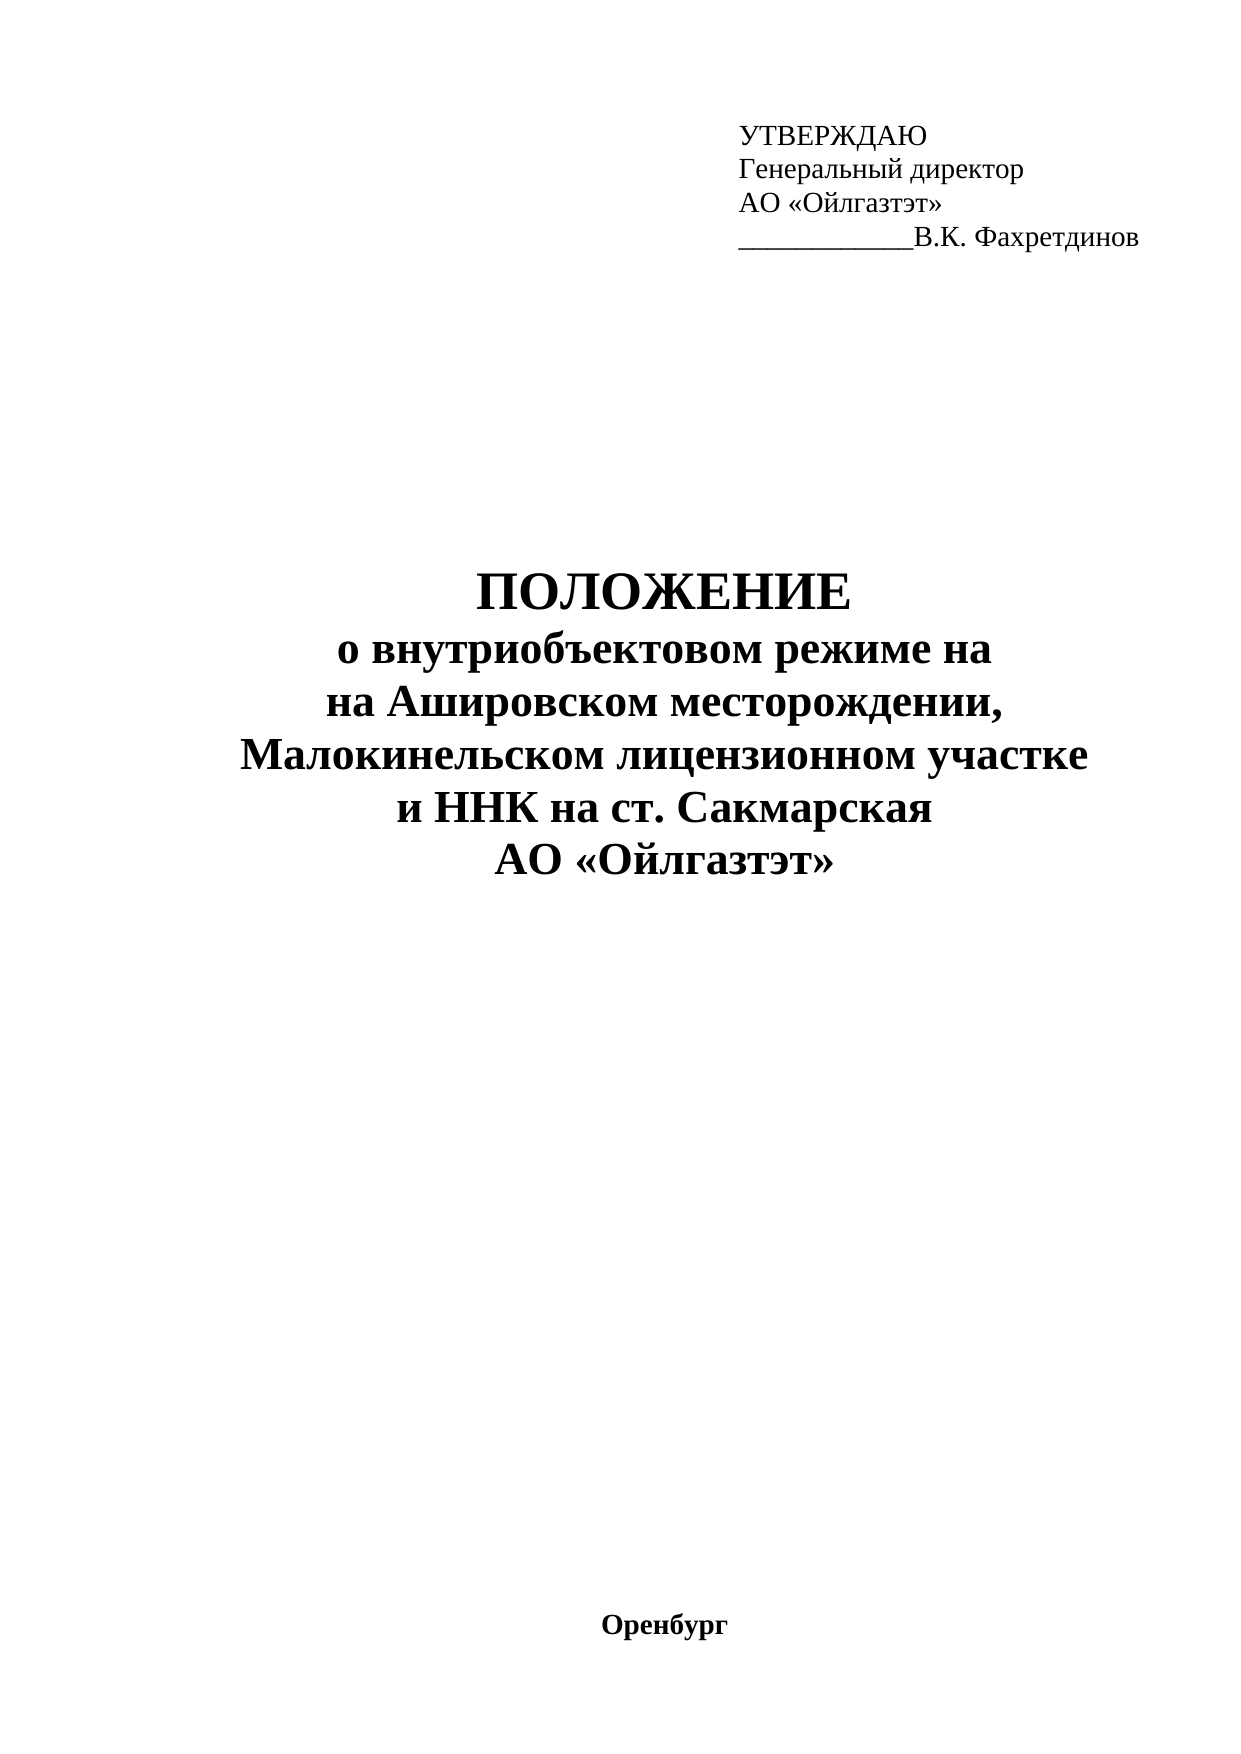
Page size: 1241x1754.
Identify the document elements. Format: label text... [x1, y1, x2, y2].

text АО «Ойлгазтэт» [738, 185, 1152, 219]
text АО «Ойлгазтэт» [177, 832, 1152, 885]
text Оренбург [177, 1607, 1152, 1641]
text Малокинельском лицензионном участке [177, 727, 1152, 779]
text на Ашировском месторождении, [177, 674, 1152, 727]
text Генеральный директор [738, 152, 1152, 185]
text ПОЛОЖЕНИЕ о внутриобъектовом режиме на [177, 559, 1152, 674]
text и ННК на ст. Сакмарская [177, 779, 1152, 832]
text УТВЕРЖДАЮ [738, 118, 1152, 152]
text ____________В.К. Фахретдинов [738, 219, 1152, 252]
